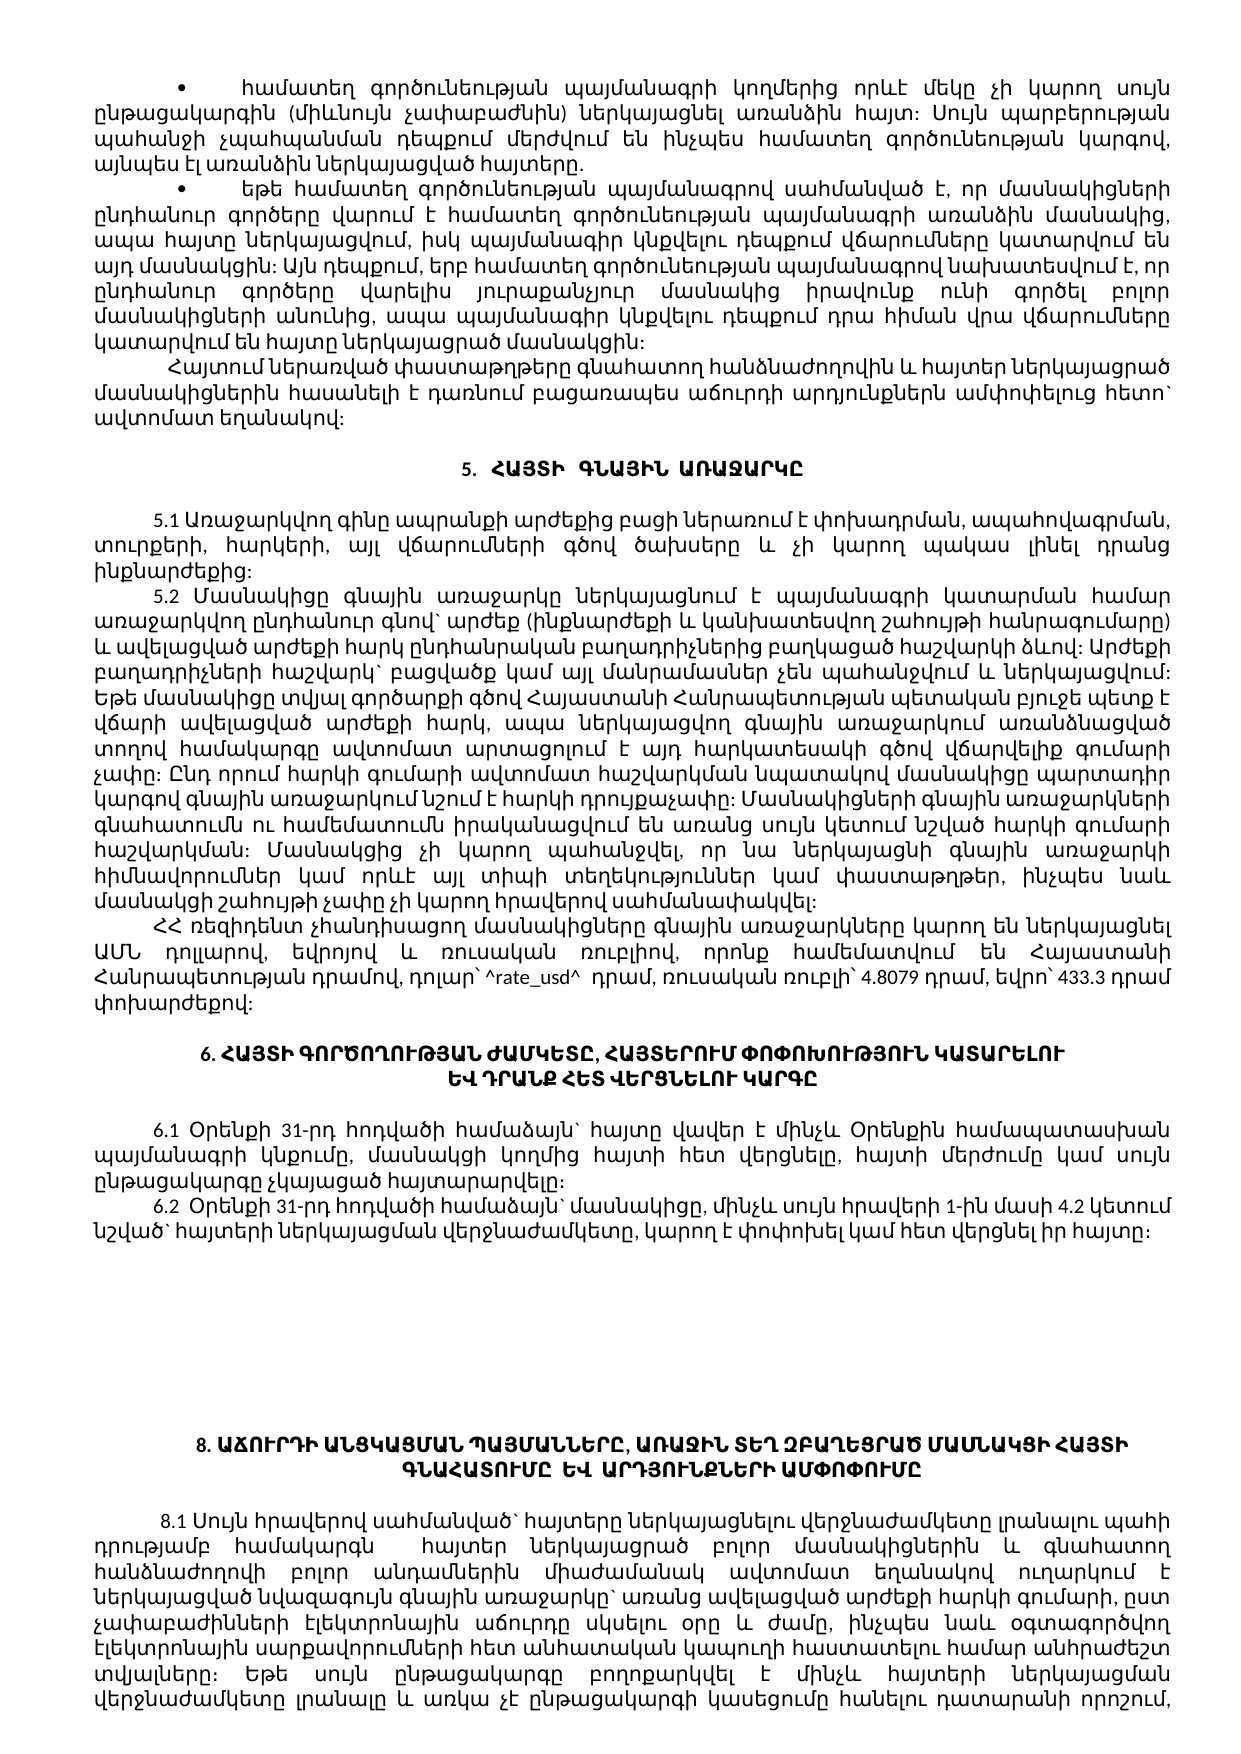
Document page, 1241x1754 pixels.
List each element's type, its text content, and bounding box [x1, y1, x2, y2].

text 5.1 Առաջարկվող գինը ապրանքի արժեքից բացի ներառում է փոխադրման, ապահովագրման, տուրքերի, հարկերի, այլ վճարումների գծով ծախսերը և չի կարող պակաս լինել դրանց ինքնարժեքից: [94, 507, 1171, 583]
text ԵՎ ԴՐԱՆՔ ՀԵՏ ՎԵՐՑՆԵԼՈՒ ԿԱՐԳԸ [94, 1066, 1171, 1092]
text 6. ՀԱՅՏԻ ԳՈՐԾՈՂՈՒԹՅԱՆ ԺԱՄԿԵՏԸ, ՀԱՅՏԵՐՈՒՄ ՓՈՓՈԽՈՒԹՅՈՒՆ ԿԱՏԱՐԵԼՈՒ [94, 1041, 1171, 1066]
text 5. ՀԱՅՏԻ ԳՆԱՅԻՆ ԱՌԱՋԱՐԿԸ [94, 456, 1171, 482]
list եթե համատեղ գործունեության պայմանագրով սահմանված է, որ մասնակիցների ընդհանուր գործերը վարում է համատեղ գործունեության պայմանագրի առանձին մասնակից, ապա հայտը ներկայացվում, իսկ պայմանագիր կնքվելու դեպքում վճարումները կատարվում են այդ մասնակցին: Այն դեպքում, երբ համատեղ գործունեության պայմանագրով նախատեսվում է, որ ընդհանուր գործերը վարելիս յուրաքանչյուր մասնակից իրավունք ունի գործել բոլոր մասնակիցների անունից, ապա պայմանագիր կնքվելու դեպքում դրա հիման վրա վճարումները կատարվում են հայտը ներկայացրած մասնակցին: [94, 177, 1171, 354]
list համատեղ գործունեության պայմանագրի կողմերից որևէ մեկը չի կարող սույն ընթացակարգին (միևնույն չափաբաժնին) ներկայացնել առանձին հայտ: Սույն պարբերության պահանջի չպահպանման դեպքում մերժվում են ինչպես համատեղ գործունեության կարգով, այնպես էլ առանձին ներկայացված հայտերը. [94, 75, 1171, 177]
text ԳՆԱՀԱՏՈՒՄԸ ԵՎ ԱՐԴՅՈՒՆՔՆԵՐԻ ԱՄՓՈՓՈՒՄԸ [94, 1457, 1171, 1483]
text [94, 1508, 1171, 1712]
text 5.2 Մասնակիցը գնային առաջարկը ներկայացնում է պայմանագրի կատարման համար առաջարկվող ընդհանուր գնով` արժեք (ինքնարժեքի և կանխատեսվող շահույթի հանրագումարը) և ավելացված արժեքի հարկ ընդհանրական բաղադրիչներից բաղկացած հաշվարկի ձևով: Արժեքի բաղադրիչների հաշվարկ` բացվածք կամ այլ մանրամասներ չեն պահանջվում և ներկայացվում: Եթե մասնակիցը տվյալ գործարքի գծով Հայաստանի Հանրապետության պետական բյուջե պետք է վճարի ավելացված արժեքի հարկ, ապա ներկայացվող գնային առաջարկում առանձնացված տողով համակարգը ավտոմատ արտացոլում է այդ հարկատեսակի գծով վճարվելիք գումարի չափը: Ընդ որում հարկի գումարի ավտոմատ հաշվարկման նպատակով մասնակիցը պարտադիր կարգով գնային առաջարկում նշում է հարկի դրույքաչափը: Մասնակիցների գնային առաջարկների գնահատումն ու համեմատումն իրականացվում են առանց սույն կետում նշված հարկի գումարի հաշվարկման: Մասնակցից չի կարող պահանջվել, որ նա ներկայացնի գնային առաջարկի հիմնավորումներ կամ որևէ այլ տիպի տեղեկություններ կամ փաստաթղթեր, ինչպես նաև մասնակցի շահույթի չափը չի կարող հրավերով սահմանափակվել: [94, 583, 1171, 914]
text 6.2 Օրենքի 31-րդ հոդվածի համաձայն` մասնակիցը, մինչև սույն հրավերի 1-ին մասի 4.2 կետում նշված` հայտերի ներկայացման վերջնաժամկետը, կարող է փոփոխել կամ հետ վերցնել իր հայտը։ [94, 1193, 1171, 1244]
text 6.1 Օրենքի 31-րդ հոդվածի համաձայն` հայտը վավեր է մինչև Օրենքին համապատասխան պայմանագրի կնքումը, մասնակցի կողմից հայտի հետ վերցնելը, հայտի մերժումը կամ սույն ընթացակարգը չկայացած հայտարարվելը։ [94, 1117, 1171, 1193]
text 8. ԱՃՈՒՐԴԻ ԱՆՑԿԱՑՄԱՆ ՊԱՅՄԱՆՆԵՐԸ, ԱՌԱՋԻՆ ՏԵՂ ԶԲԱՂԵՑՐԱԾ ՄԱՍՆԱԿՑԻ ՀԱՅՏԻ [94, 1432, 1171, 1457]
text ՀՀ ռեզիդենտ չհանդիսացող մասնակիցները գնային առաջարկները կարող են ներկայացնել ԱՄՆ դոլլարով, եվրոյով և ռուսական ռուբլիով, որոնք համեմատվում են Հայաստանի Հանրապետության դրամով, դոլար՝ ^rate_usd^ դրամ, ռուսական ռուբլի՝ 4.8079 դրամ, եվրո՝ 433.3 դրամ փոխարժեքով: [94, 914, 1171, 1015]
text Հայտում ներառված փաստաթղթերը գնահատող հանձնաժողովին և հայտեր ներկայացրած մասնակիցներին հասանելի է դառնում բացառապես աճուրդի արդյունքներն ամփոփելուց հետո` ավտոմատ եղանակով: [94, 354, 1171, 431]
